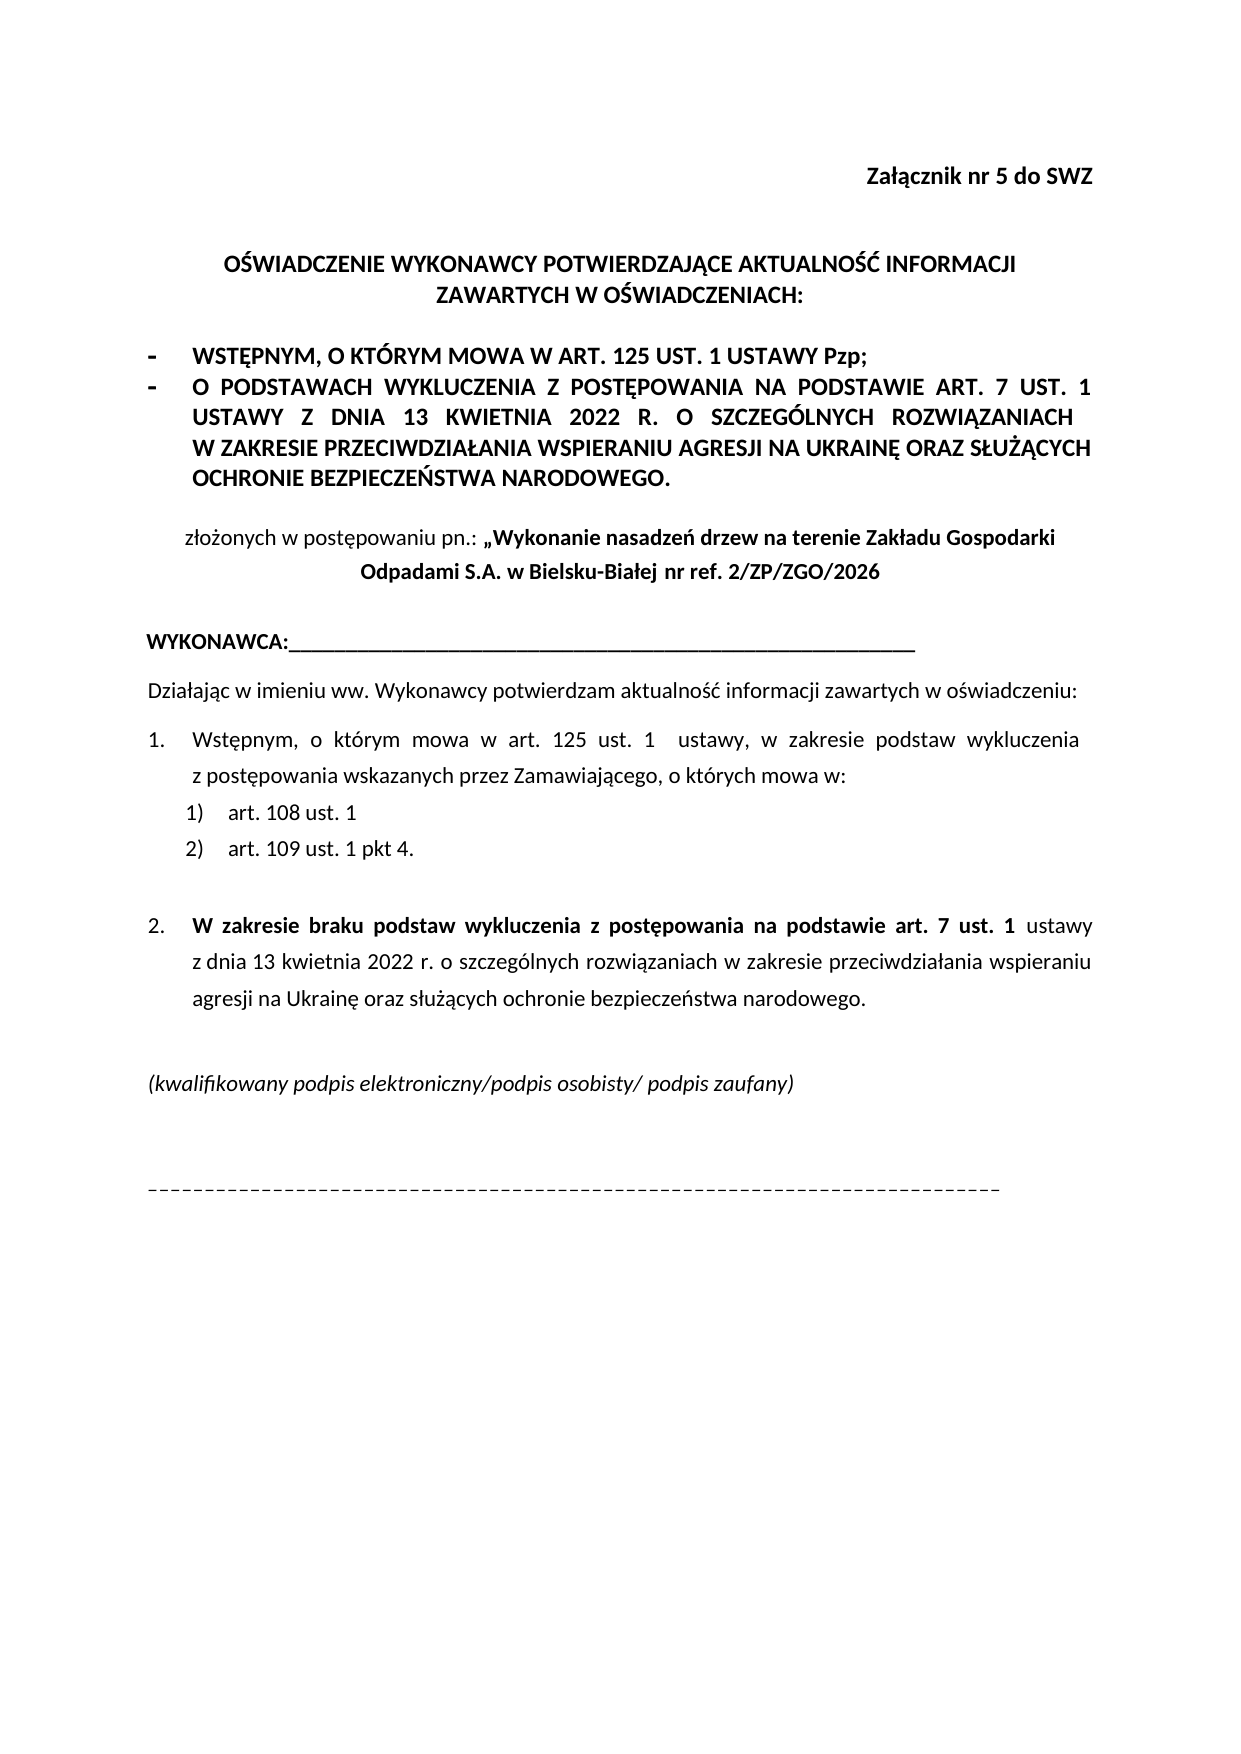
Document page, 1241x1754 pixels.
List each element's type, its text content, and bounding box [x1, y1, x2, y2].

list WSTĘPNYM, O KTÓRYM MOWA W ART. 125 UST. 1 USTAWY Pzp; [148, 340, 1093, 371]
text (kwalifikowany podpis elektroniczny/podpis osobisty/ podpis zaufany) [148, 1069, 1093, 1097]
list art. 108 ust. 1 [185, 798, 1093, 826]
list O PODSTAWACH WYKLUCZENIA Z POSTĘPOWANIA NA PODSTAWIE ART. 7 UST. 1 USTAWY Z DNIA 13 KWIETNIA 2022 R. O SZCZEGÓLNYCH ROZWIĄZANIACH W ZAKRESIE PRZECIWDZIAŁANIA WSPIERANIU AGRESJI NA UKRAINĘ ORAZ SŁUŻĄCYCH OCHRONIE BEZPIECZEŃSTWA NARODOWEGO. [148, 371, 1093, 493]
text OŚWIADCZENIE WYKONAWCY POTWIERDZAJĄCE AKTUALNOŚĆ INFORMACJI [148, 248, 1093, 279]
list W zakresie braku podstaw wykluczenia z postępowania na podstawie art. 7 ust. 1 ustawy z dnia 13 kwietnia 2022 r. o szczególnych rozwiązaniach w zakresie przeciwdziałania wspieraniu agresji na Ukrainę oraz służących ochronie bezpieczeństwa narodowego. [148, 911, 1093, 1012]
list Wstępnym, o którym mowa w art. 125 ust. 1 ustawy, w zakresie podstaw wykluczenia z postępowania wskazanych przez Zamawiającego, o których mowa w: [148, 725, 1093, 789]
text WYKONAWCA:_______________________________________________________ [146, 627, 1093, 655]
text Załącznik nr 5 do SWZ [148, 160, 1093, 191]
text Działając w imieniu ww. Wykonawcy potwierdzam aktualność informacji zawartych w oświadczeniu: [148, 676, 1093, 704]
text złożonych w postępowaniu pn.: „Wykonanie nasadzeń drzew na terenie Zakładu Gospodarki Odpadami S.A. w Bielsku-Białej nr ref. 2/ZP/ZGO/2026 [148, 523, 1093, 587]
text ___________________________________________________________________________ [148, 1167, 1093, 1195]
list art. 109 ust. 1 pkt 4. [185, 834, 1093, 862]
text ZAWARTYCH W OŚWIADCZENIACH: [148, 279, 1093, 309]
